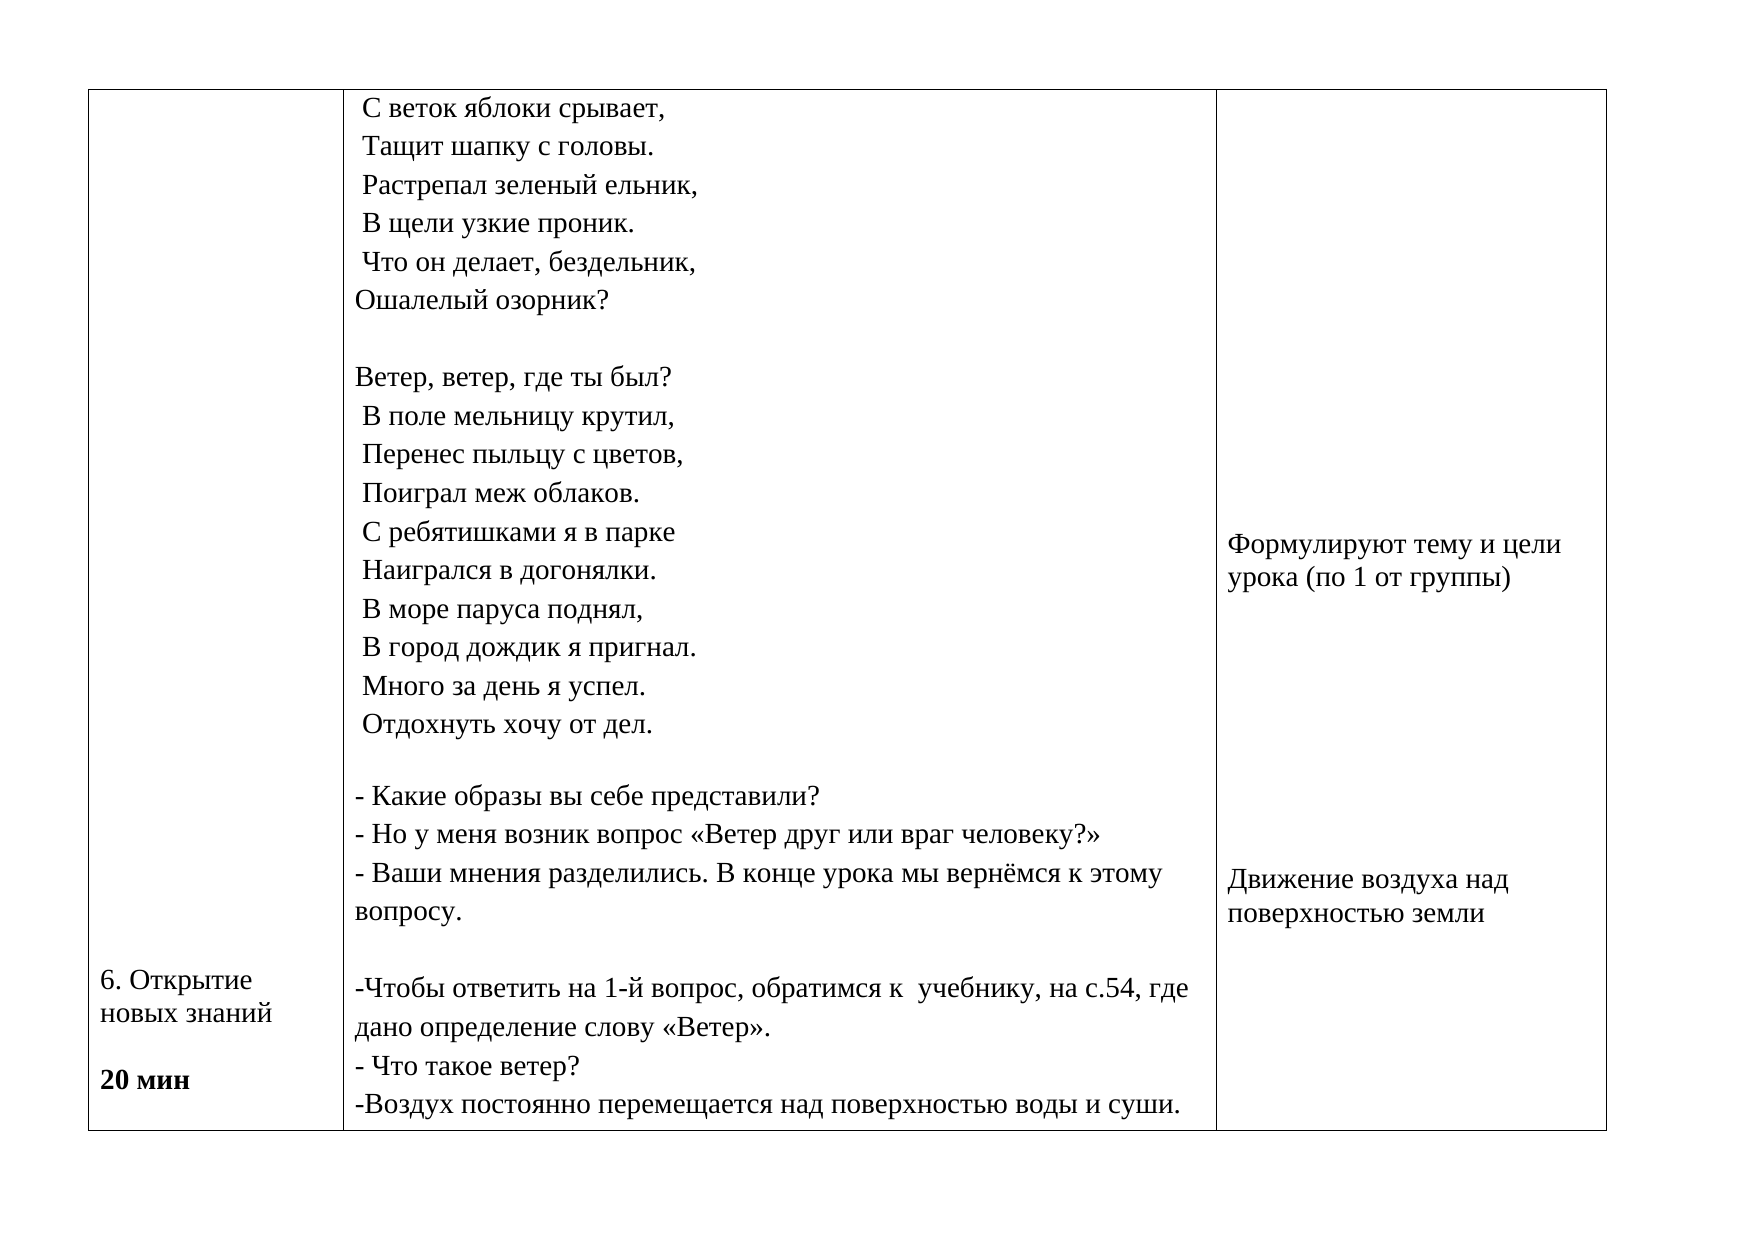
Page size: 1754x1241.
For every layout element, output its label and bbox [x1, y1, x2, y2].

table_cell [1217, 90, 1606, 1129]
table_cell [89, 90, 343, 1129]
table_cell [344, 90, 1216, 1129]
